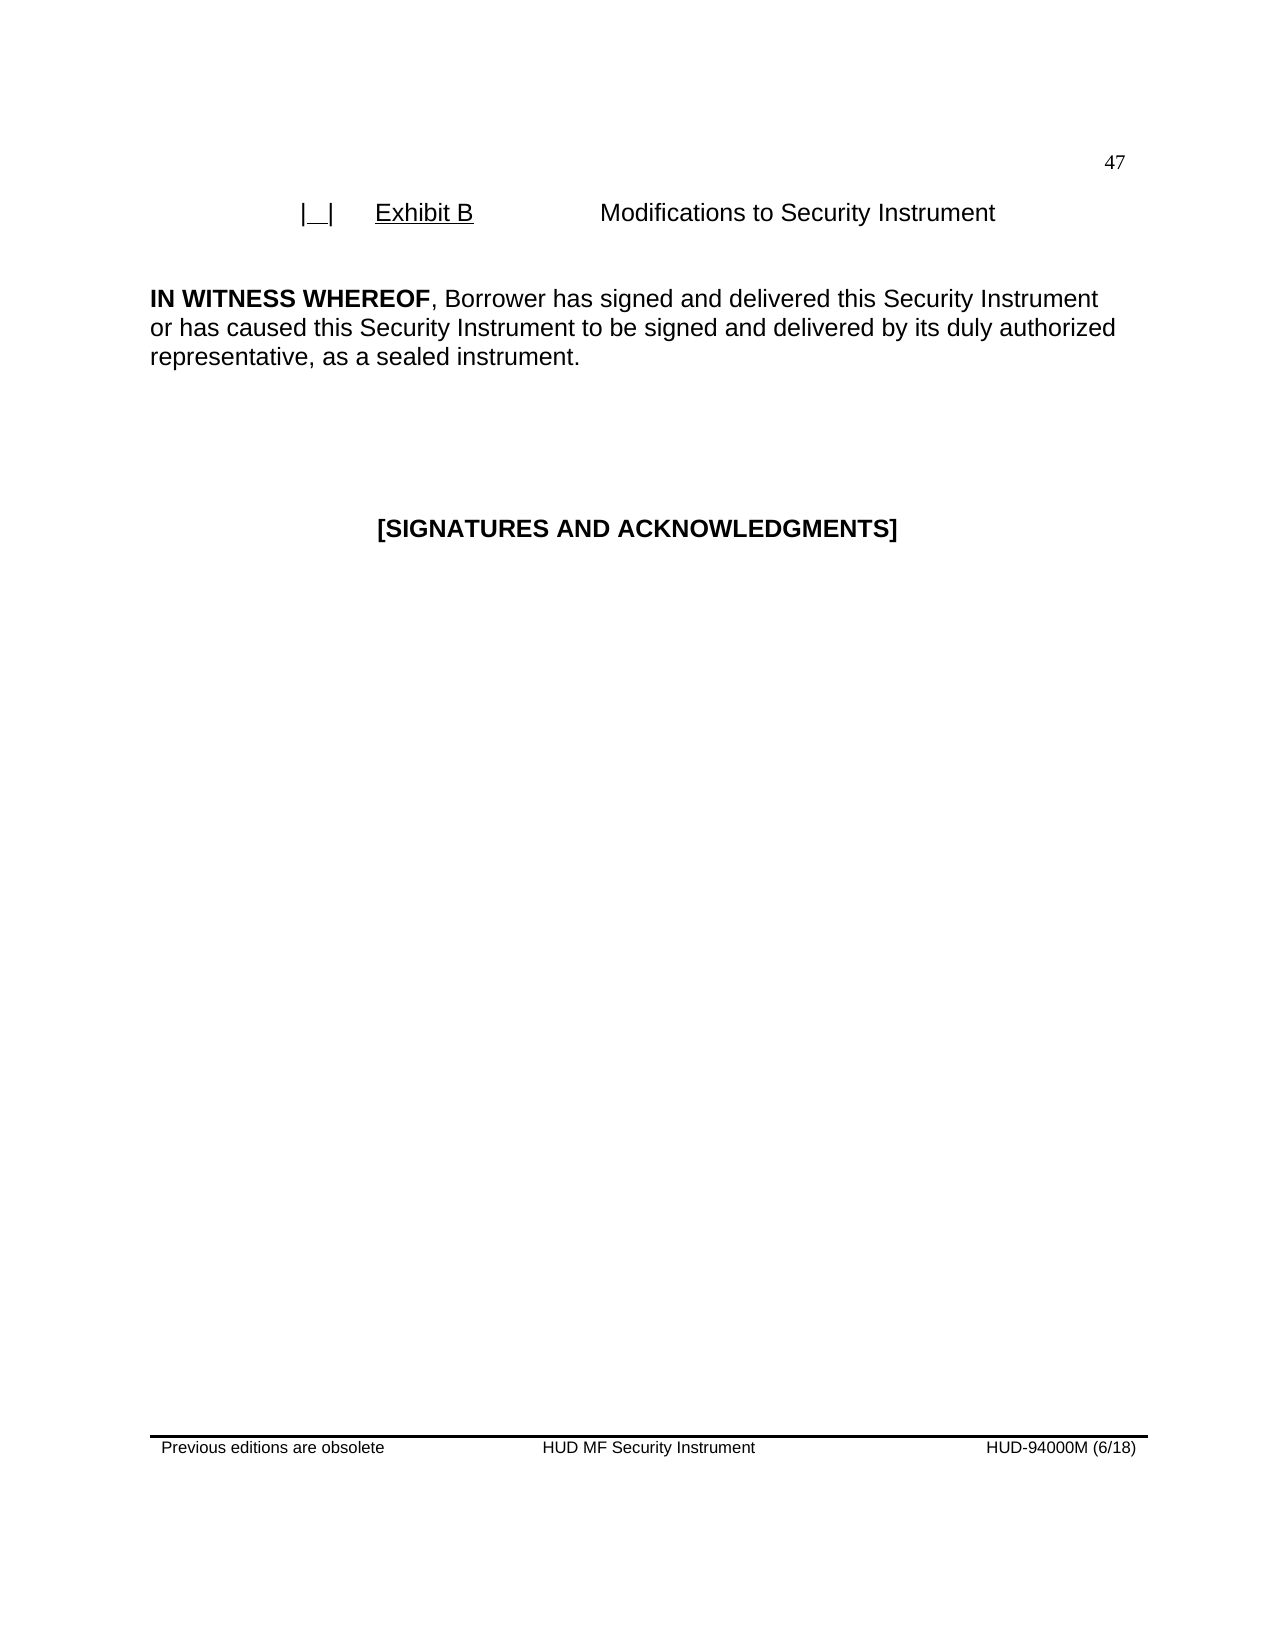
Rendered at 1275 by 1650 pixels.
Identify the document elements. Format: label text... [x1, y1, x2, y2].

text | | Exhibit B Modifications to Security Instrument [300, 198, 1125, 227]
text [SIGNATURES AND ACKNOWLEDGMENTS] [150, 514, 1125, 543]
text IN WITNESS WHEREOF, Borrower has signed and delivered this Security Instrument or has caused this Security Instrument to be signed and delivered by its duly authorized representative, as a sealed instrument. [150, 284, 1125, 371]
